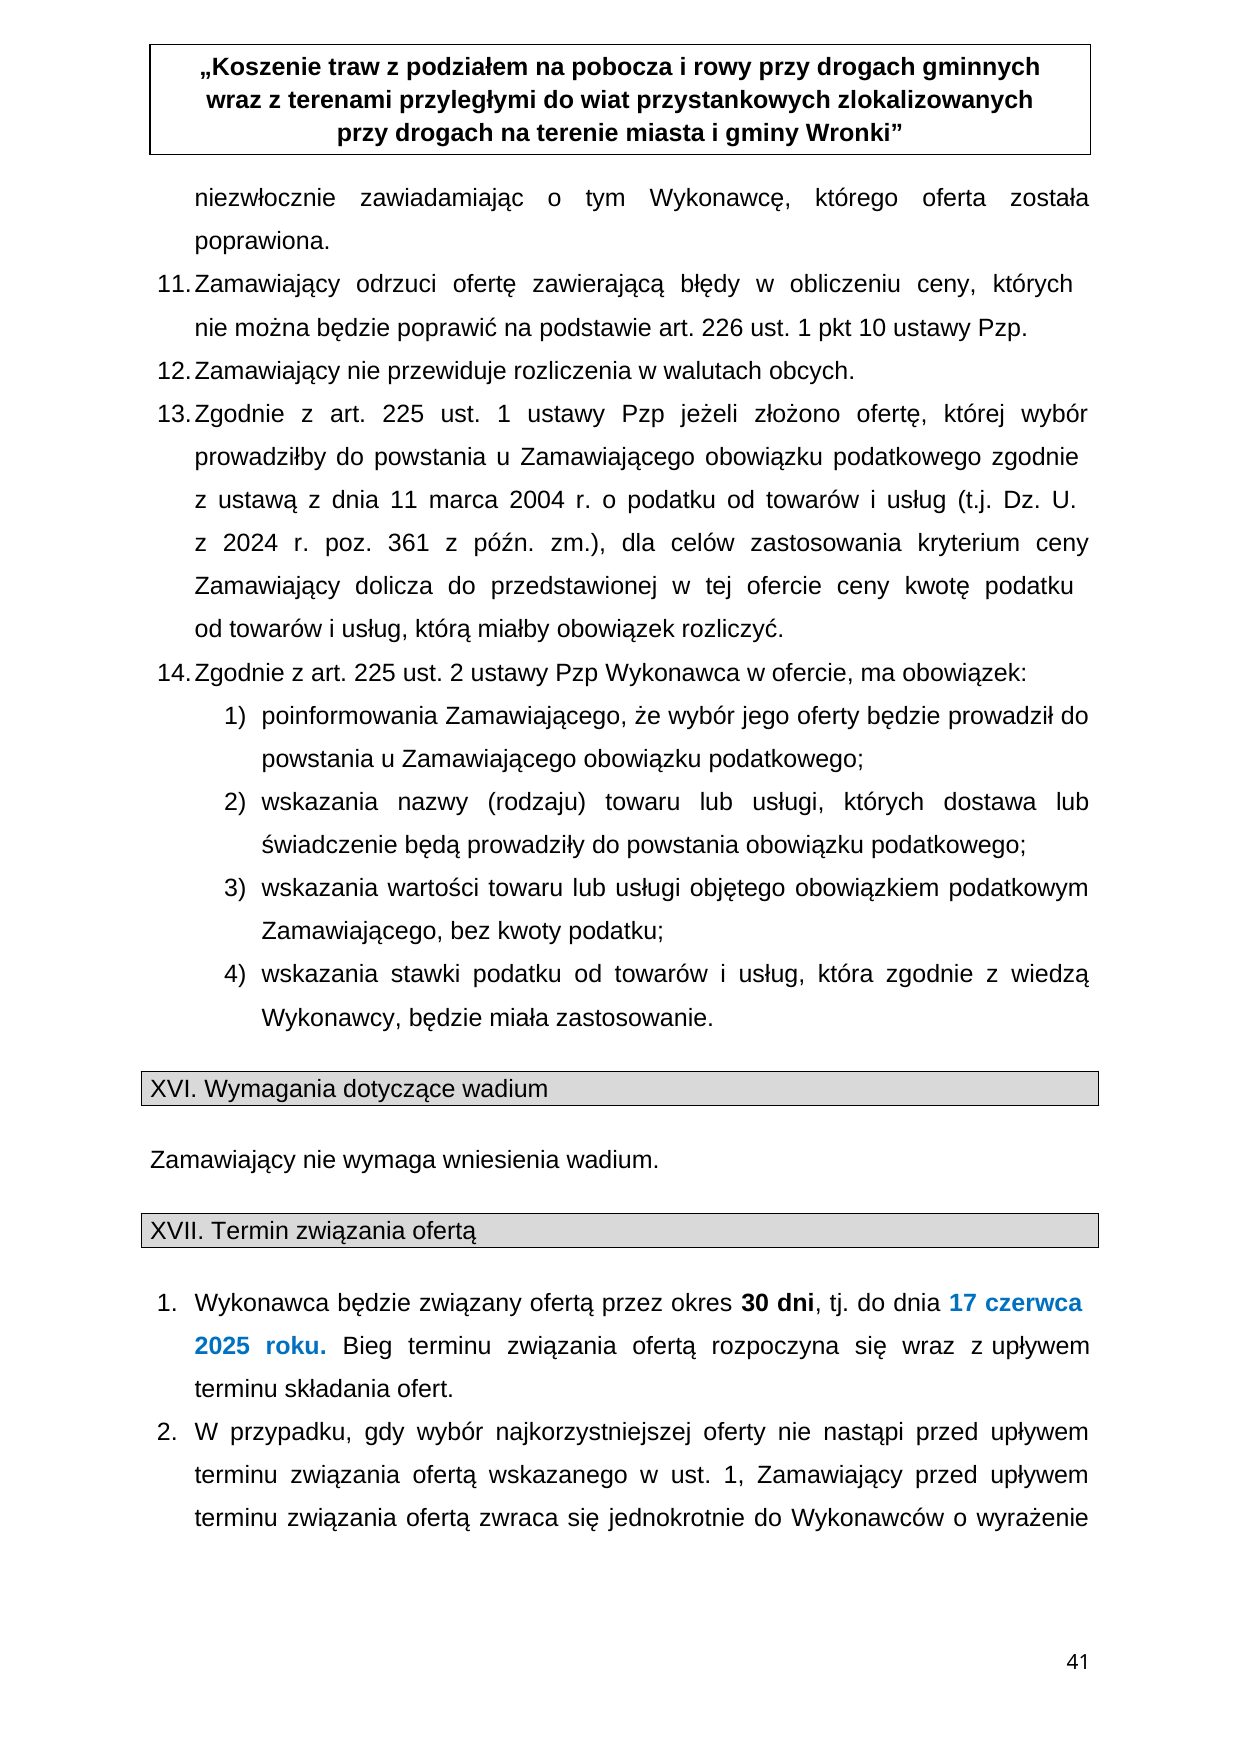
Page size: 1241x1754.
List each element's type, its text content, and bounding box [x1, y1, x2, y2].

list wskazania wartości towaru lub usługi objętego obowiązkiem podatkowym Zamawiającego, bez kwoty podatku; [224, 873, 1090, 945]
list Zgodnie z art. 225 ust. 1 ustawy Pzp jeżeli złożono ofertę, której wybór prowadziłby do powstania u Zamawiającego obowiązku podatkowego zgodnie z ustawą z dnia 11 marca 2004 r. o podatku od towarów i usług (t.j. Dz. U. z 2024 r. poz. 361 z późn. zm.), dla celów zastosowania kryterium ceny Zamawiający dolicza do przedstawionej w tej ofercie ceny kwotę podatku od towarów i usług, którą miałby obowiązek rozliczyć. [157, 399, 1090, 643]
list Zamawiający odrzuci ofertę zawierającą błędy w obliczeniu ceny, których nie można będzie poprawić na podstawie art. 226 ust. 1 pkt 10 ustawy Pzp. [157, 269, 1090, 341]
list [157, 1417, 1090, 1532]
subtitle XVII. Termin związania ofertą [142, 1214, 1098, 1247]
list Zgodnie z art. 225 ust. 2 ustawy Pzp Wykonawca w ofercie, ma obowiązek: [157, 658, 1090, 686]
subtitle XVI. Wymagania dotyczące wadium [142, 1072, 1098, 1105]
list Zamawiający nie przewiduje rozliczenia w walutach obcych. [157, 356, 1090, 384]
list Wykonawca będzie związany ofertą przez okres 30 dni, tj. do dnia 17 czerwca 2025 roku. Bieg terminu związania ofertą rozpoczyna się wraz z upływem terminu składania ofert. [157, 1288, 1090, 1403]
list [157, 183, 1090, 255]
list poinformowania Zamawiającego, że wybór jego oferty będzie prowadził do powstania u Zamawiającego obowiązku podatkowego; [224, 701, 1090, 773]
list wskazania nazwy (rodzaju) towaru lub usługi, których dostawa lub świadczenie będą prowadziły do powstania obowiązku podatkowego; [224, 787, 1090, 859]
list wskazania stawki podatku od towarów i usług, która zgodnie z wiedzą Wykonawcy, będzie miała zastosowanie. [224, 959, 1090, 1031]
text Zamawiający nie wymaga wniesienia wadium. [150, 1145, 1090, 1174]
